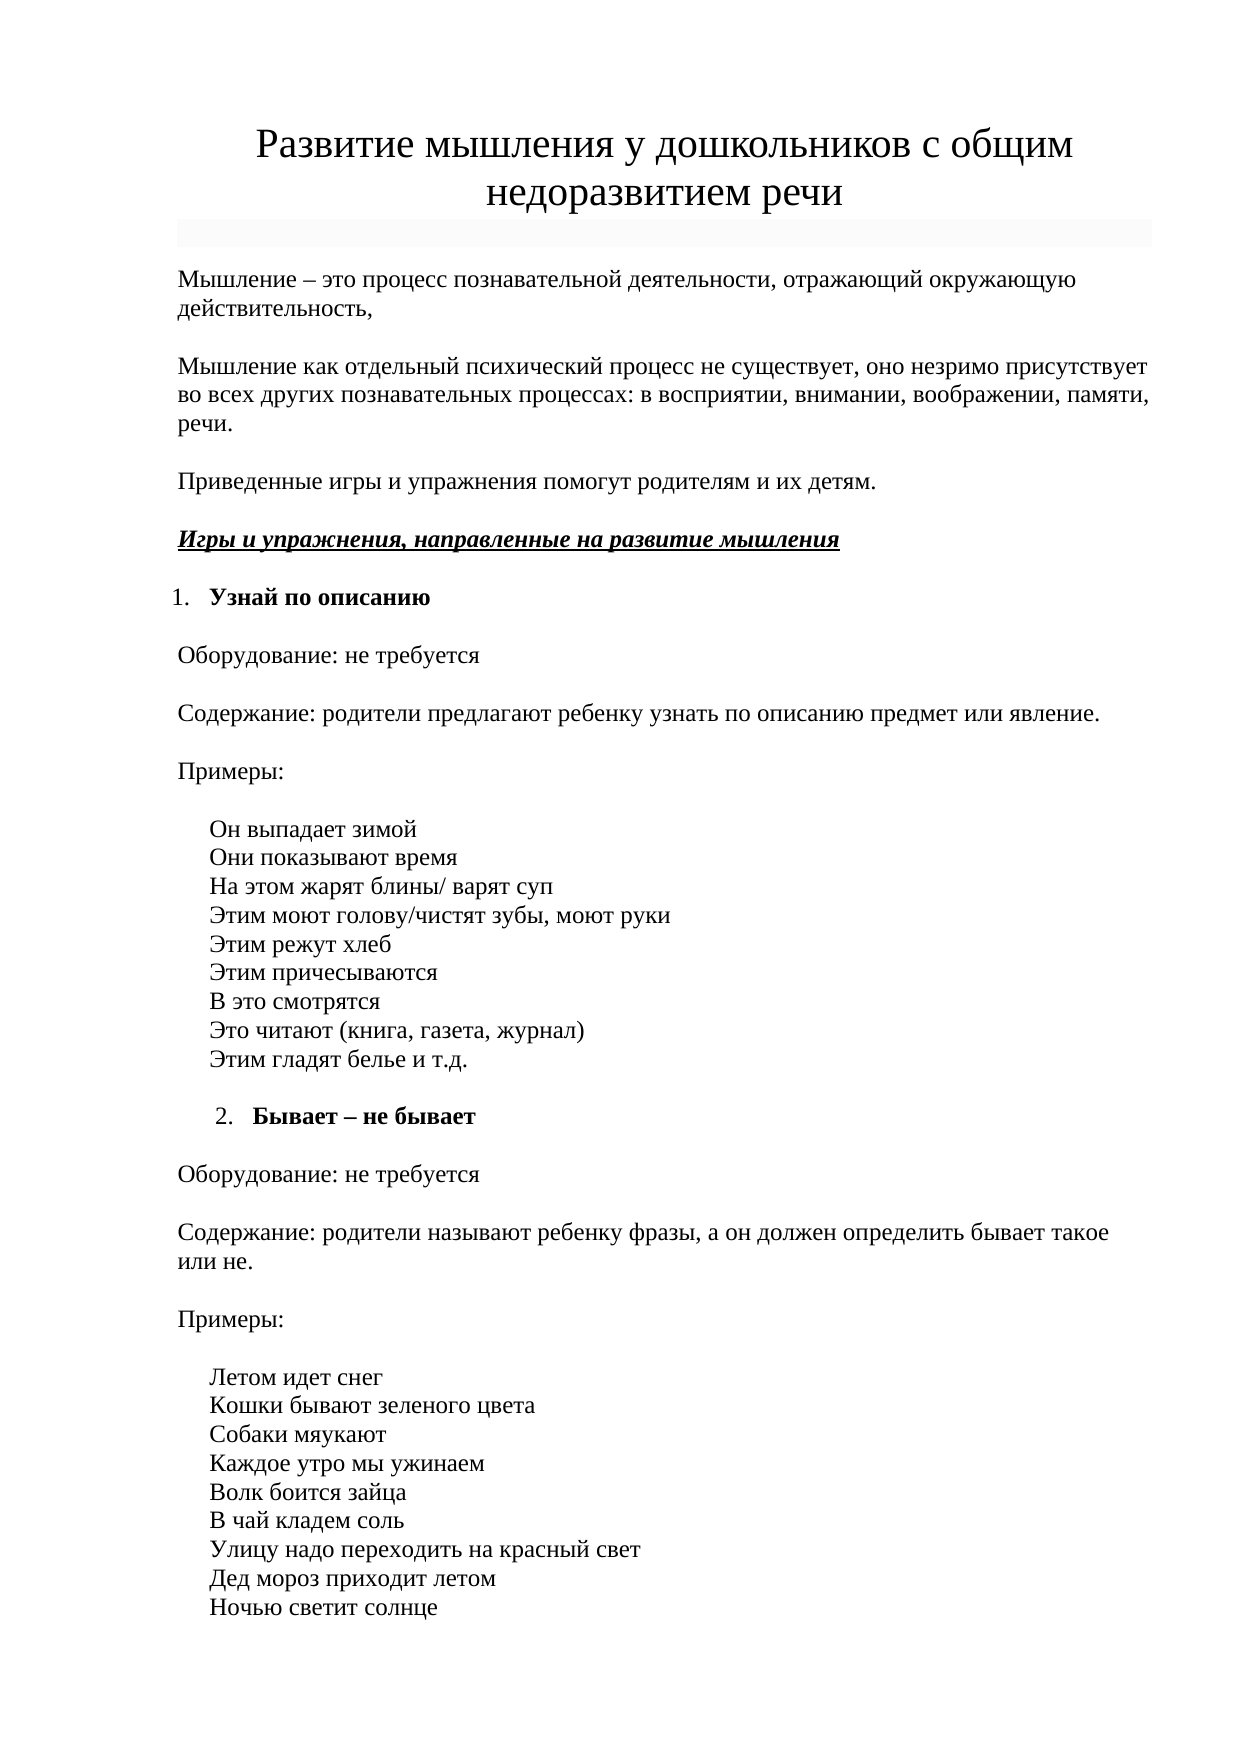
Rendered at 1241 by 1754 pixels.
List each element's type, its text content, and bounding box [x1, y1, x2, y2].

text Развитие мышления у дошкольников с общим недоразвитием речи [177, 118, 1152, 214]
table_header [177, 264, 1152, 1620]
